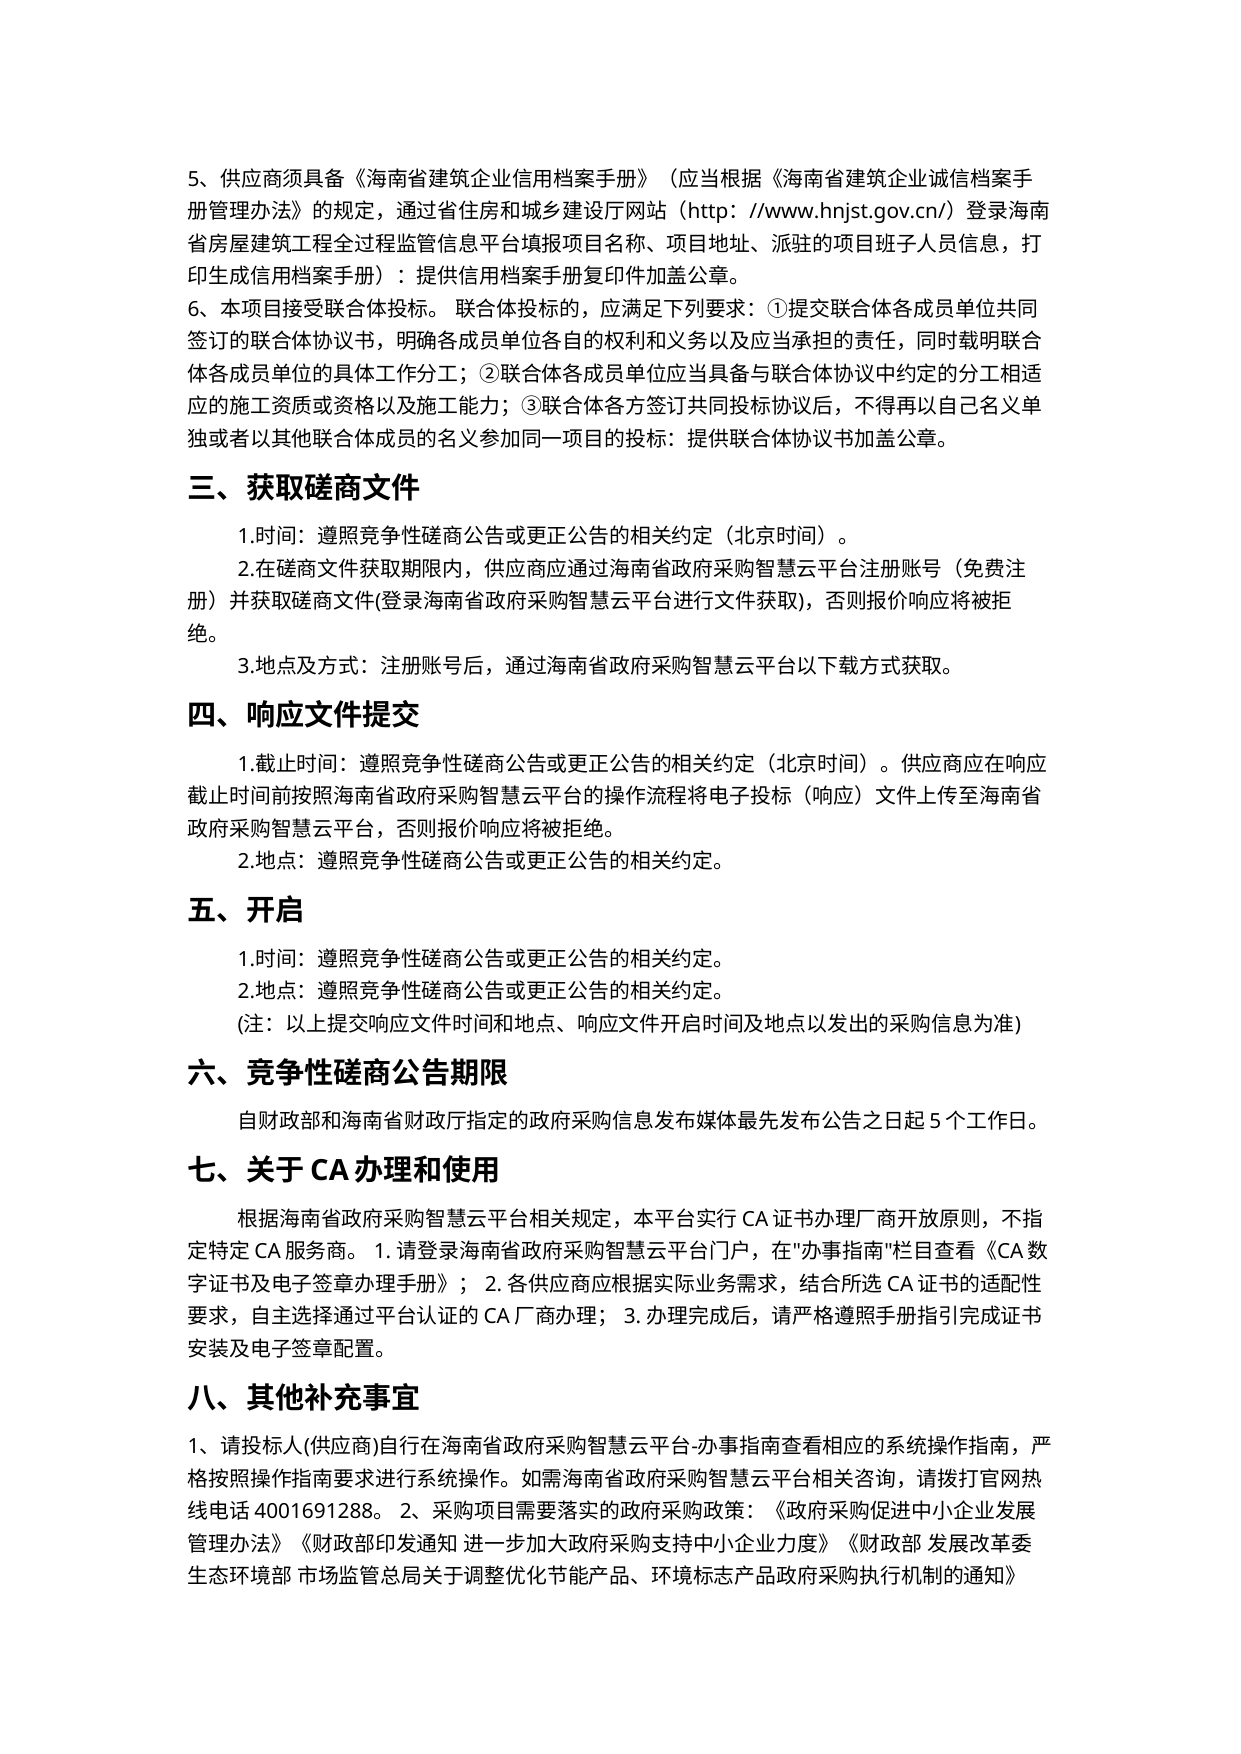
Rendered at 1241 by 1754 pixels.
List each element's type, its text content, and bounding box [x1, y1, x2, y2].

text 根据海南省政府采购智慧云平台相关规定，本平台实行CA证书办理厂商开放原则，不指定特定CA服务商。 1. 请登录海南省政府采购智慧云平台门户，在"办事指南"栏目查看《CA数字证书及电子签章办理手册》； 2. 各供应商应根据实际业务需求，结合所选CA证书的适配性要求，自主选择通过平台认证的CA厂商办理； 3. 办理完成后，请严格遵照手册指引完成证书安装及电子签章配置。 [187, 1202, 1053, 1364]
text 八、其他补充事宜 [187, 1364, 1053, 1429]
text 1.时间：遵照竞争性磋商公告或更正公告的相关约定（北京时间）。 [187, 519, 1053, 552]
text 自财政部和海南省财政厅指定的政府采购信息发布媒体最先发布公告之日起5个工作日。 [187, 1104, 1053, 1137]
text 6、本项目接受联合体投标。 联合体投标的，应满足下列要求：➀提交联合体各成员单位共同签订的联合体协议书，明确各成员单位各自的权利和义务以及应当承担的责任，同时载明联合体各成员单位的具体工作分工；➁联合体各成员单位应当具备与联合体协议中约定的分工相适应的施工资质或资格以及施工能力；➂联合体各方签订共同投标协议后，不得再以自己名义单独或者以其他联合体成员的名义参加同一项目的投标：提供联合体协议书加盖公章。 [187, 292, 1053, 454]
text 3.地点及方式：注册账号后，通过海南省政府采购智慧云平台以下载方式获取。 [187, 649, 1053, 682]
text 2.在磋商文件获取期限内，供应商应通过海南省政府采购智慧云平台注册账号（免费注册）并获取磋商文件(登录海南省政府采购智慧云平台进行文件获取)，否则报价响应将被拒绝。 [187, 552, 1053, 649]
text 2.地点：遵照竞争性磋商公告或更正公告的相关约定。 [187, 844, 1053, 877]
text 三、获取磋商文件 [187, 454, 1053, 519]
text 2.地点：遵照竞争性磋商公告或更正公告的相关约定。 [187, 974, 1053, 1007]
text 1.截止时间：遵照竞争性磋商公告或更正公告的相关约定（北京时间）。供应商应在响应截止时间前按照海南省政府采购智慧云平台的操作流程将电子投标（响应）文件上传至海南省政府采购智慧云平台，否则报价响应将被拒绝。 [187, 747, 1053, 844]
text 六、竞争性磋商公告期限 [187, 1039, 1053, 1104]
text 5、供应商须具备《海南省建筑企业信用档案手册》（应当根据《海南省建筑企业诚信档案手册管理办法》的规定，通过省住房和城乡建设厅网站（http：//www.hnjst.gov.cn/）登录海南省房屋建筑工程全过程监管信息平台填报项目名称、项目地址、派驻的项目班子人员信息，打印生成信用档案手册）：提供信用档案手册复印件加盖公章。 [187, 162, 1053, 292]
text 四、响应文件提交 [187, 682, 1053, 747]
text 七、关于CA办理和使用 [187, 1137, 1053, 1202]
text 五、开启 [187, 877, 1053, 942]
text 1.时间：遵照竞争性磋商公告或更正公告的相关约定。 [187, 942, 1053, 974]
text (注：以上提交响应文件时间和地点、响应文件开启时间及地点以发出的采购信息为准) [187, 1007, 1053, 1039]
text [187, 1429, 1053, 1592]
